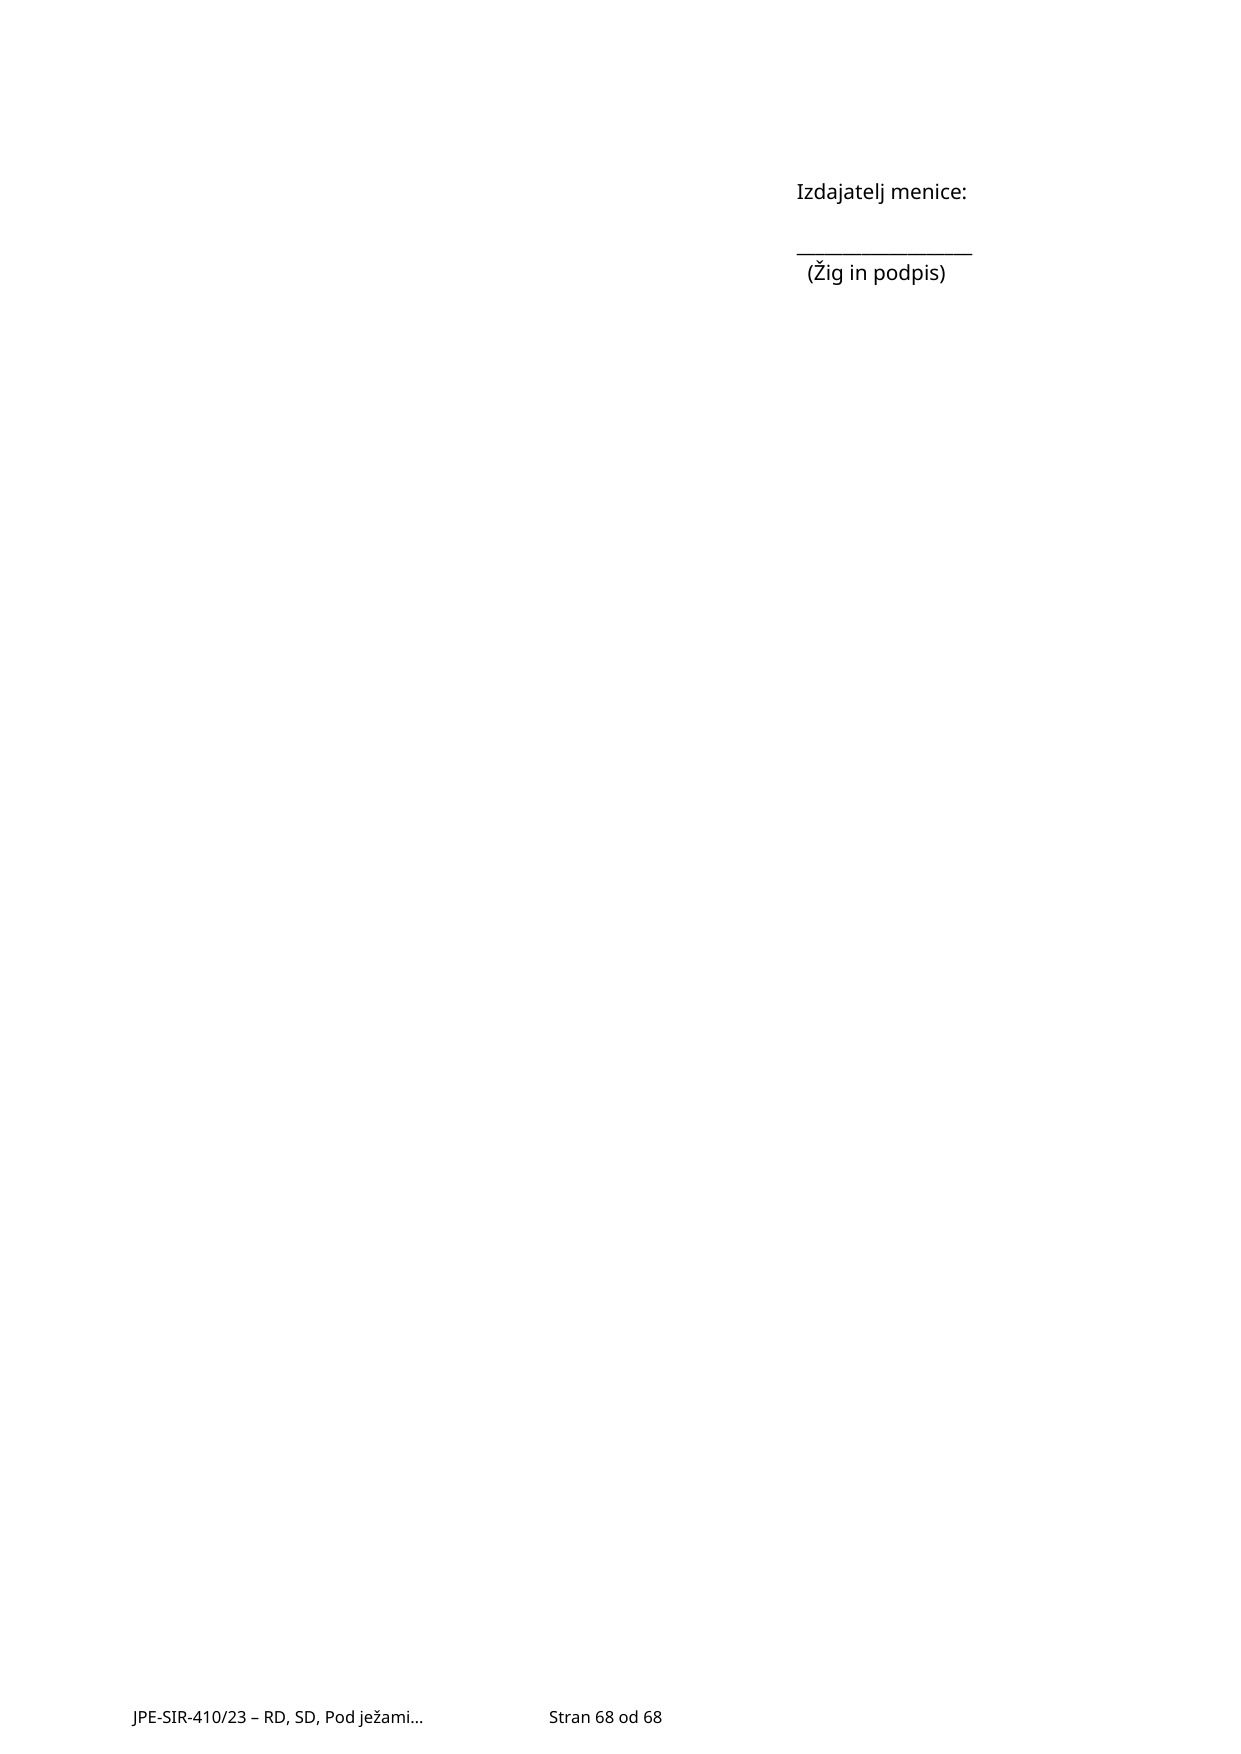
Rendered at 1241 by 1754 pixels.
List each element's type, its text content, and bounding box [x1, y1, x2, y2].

text ___________________ [133, 230, 1107, 258]
text Izdajatelj menice: [133, 177, 1107, 206]
text (Žig in podpis) [723, 258, 1107, 287]
